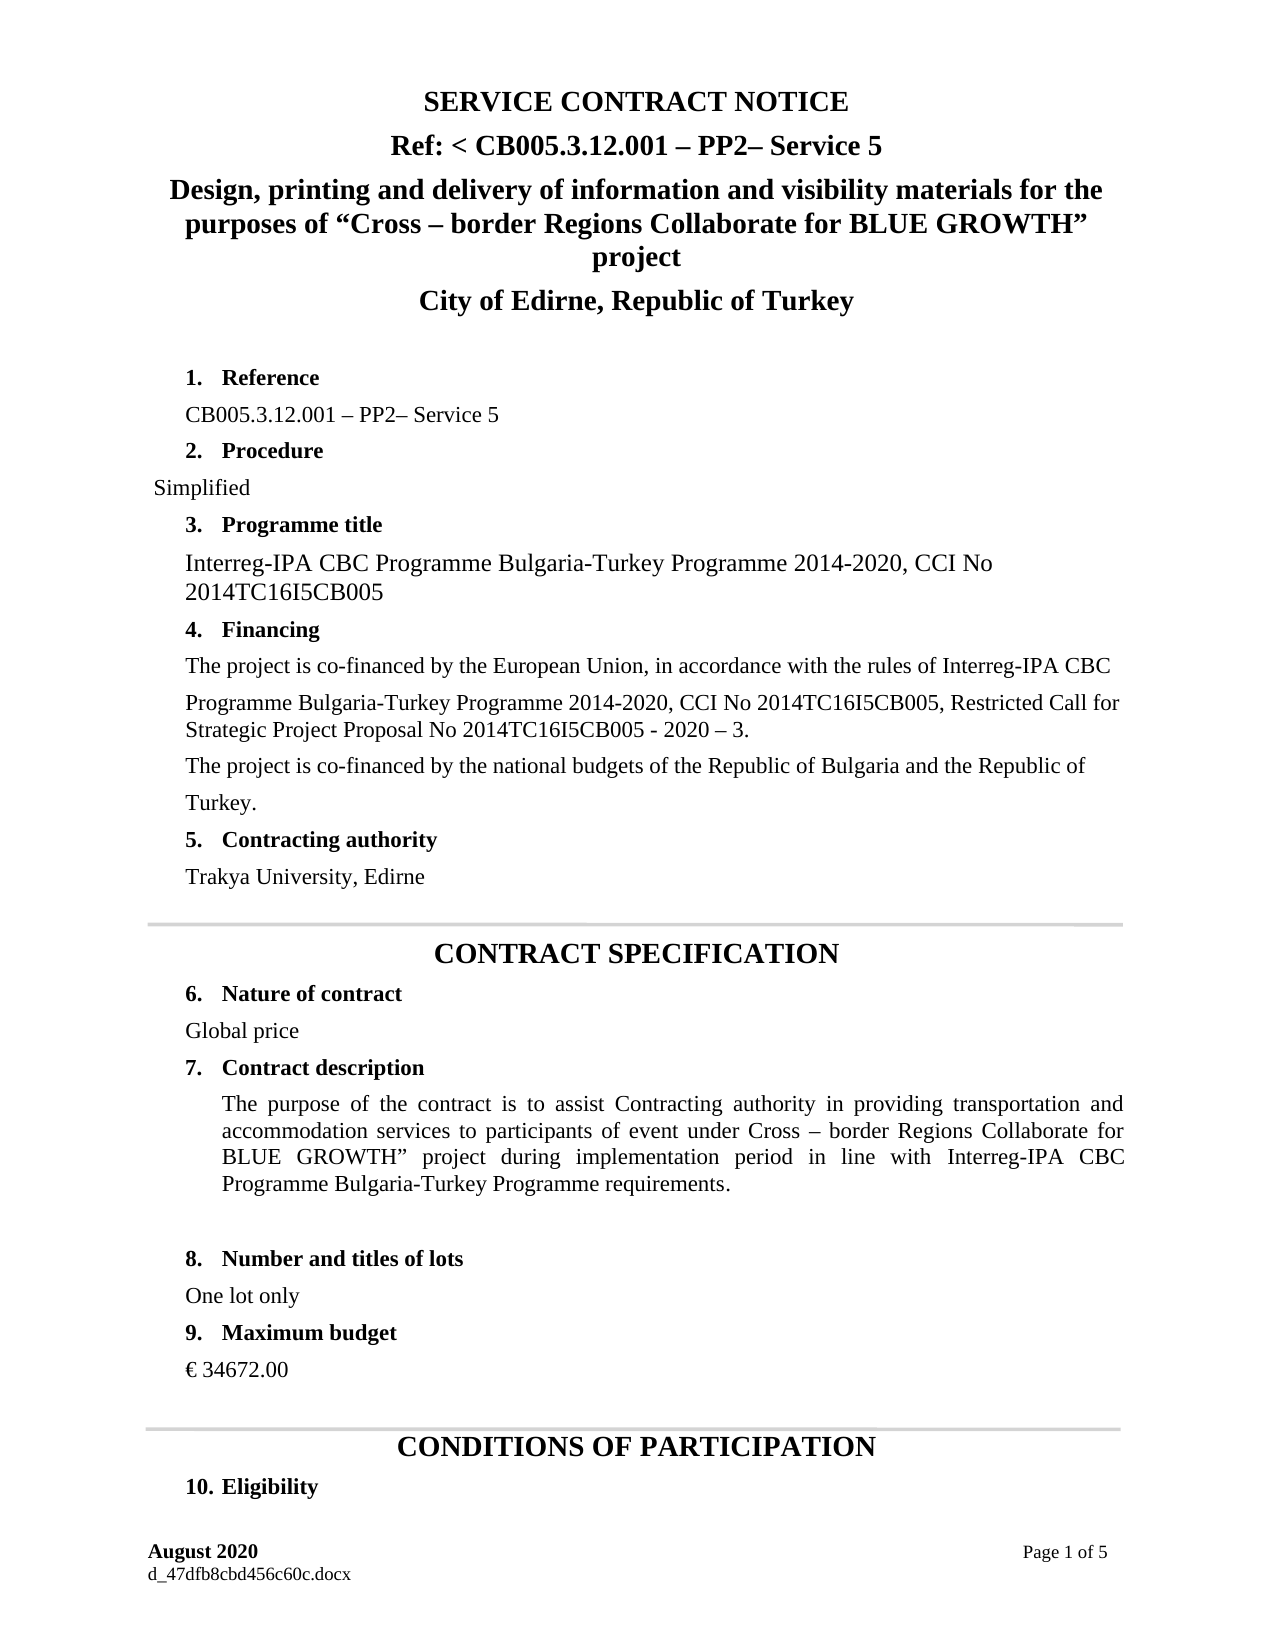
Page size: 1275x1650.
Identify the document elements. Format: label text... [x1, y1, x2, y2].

text One lot only [185, 1282, 1125, 1309]
text 8. Number and titles of lots [185, 1246, 1125, 1272]
text Trakya University, Edirne [185, 863, 1125, 889]
text CB005.3.12.001 – PP2– Service 5 [185, 401, 1125, 427]
text € 34672.00 [185, 1356, 1125, 1382]
text 2. Procedure [185, 437, 1125, 464]
text 9. Maximum budget [185, 1319, 1125, 1345]
text Global price [185, 1017, 1087, 1043]
text Simplified [148, 474, 1087, 501]
text 7. Contract description [185, 1054, 1125, 1080]
text 10. Eligibility [185, 1473, 1125, 1500]
text The purpose of the contract is to assist Contracting authority in providing transportation and accommodation services to participants of event under Cross – border Regions Collaborate for BLUE GROWTH” project during implementation period in line with Interreg-IPA CBC Programme Bulgaria-Turkey Programme requirements. [185, 1091, 1125, 1196]
text Turkey. [148, 789, 1125, 816]
text Programme Bulgaria-Turkey Programme 2014-2020, CCI No 2014TC16I5CB005, Restricted Call for Strategic Project Proposal No 2014TC16I5CB005 - 2020 – 3. [185, 689, 1125, 742]
text The project is co-financed by the European Union, in accordance with the rules of Interreg-IPA CBC [185, 652, 1125, 679]
text CONTRACT SPECIFICATION [148, 936, 1125, 970]
text CONDITIONS OF PARTICIPATION [148, 1429, 1125, 1463]
text Ref: < CB005.3.12.001 – PP2– Service 5 [148, 128, 1125, 162]
text City of Edirne, Republic of Turkey [148, 283, 1125, 317]
text SERVICE CONTRACT NOTICE [148, 84, 1125, 118]
subtitle Interreg-IPA CBC Programme Bulgaria-Turkey Programme 2014-2020, CCI No 2014TC16I5CB005 [185, 548, 1088, 605]
text 1. Reference [185, 364, 1125, 390]
text The project is co-financed by the national budgets of the Republic of Bulgaria and the Republic of [185, 752, 1125, 779]
text 4. Financing [185, 616, 1125, 642]
text 3. Programme title [185, 511, 1125, 537]
text Design, printing and delivery of information and visibility materials for the purposes of “Cross – border Regions Collaborate for BLUE GROWTH” project [148, 172, 1125, 273]
text 6. Nature of contract [185, 980, 1125, 1007]
text 5. Contracting authority [185, 826, 1125, 852]
